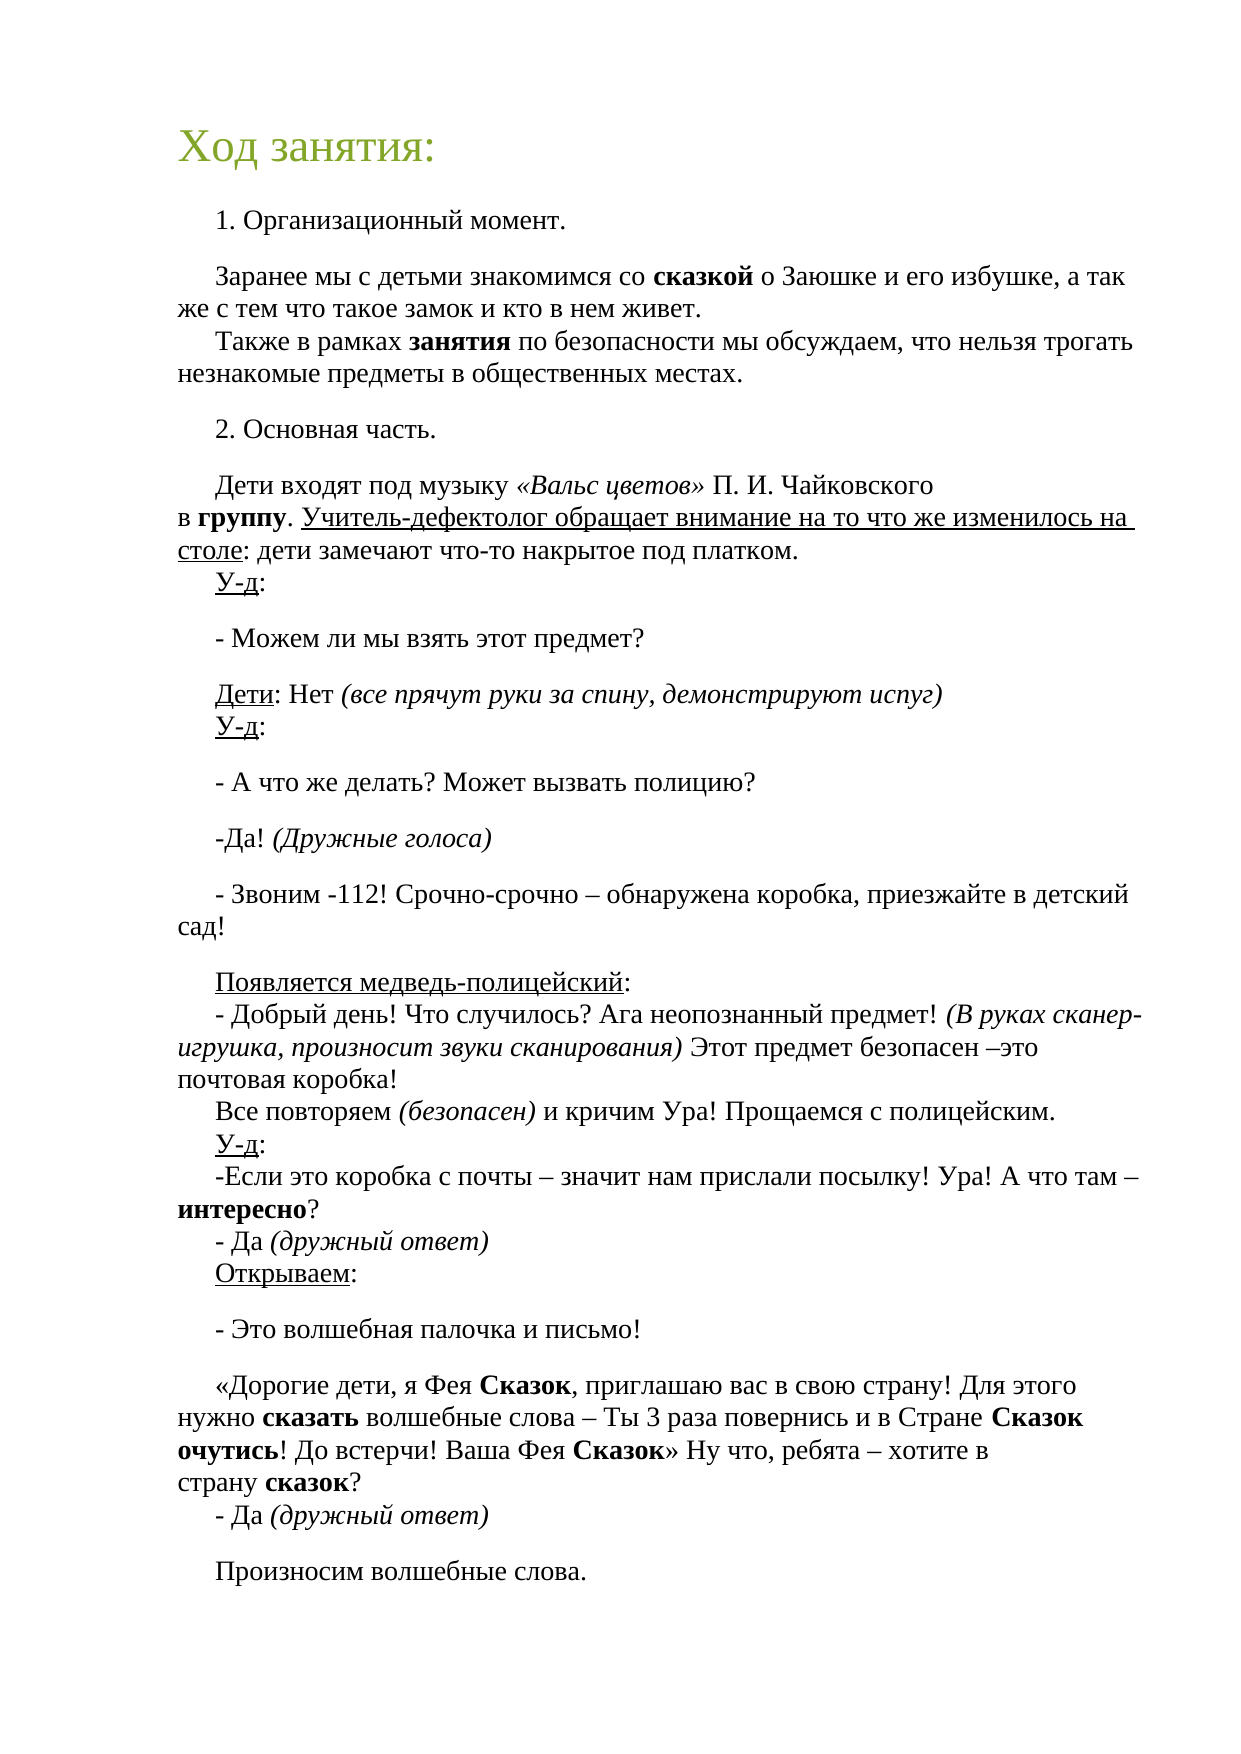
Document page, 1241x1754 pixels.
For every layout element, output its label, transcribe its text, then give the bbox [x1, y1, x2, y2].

text - Да (дружный ответ) [177, 1498, 1152, 1530]
text У-д: [177, 709, 1152, 742]
text Все повторяем (безопасен) и кричим Ура! Прощаемся с полицейским. [177, 1094, 1152, 1127]
text Дети входят под музыку «Вальс цветов» П. И. Чайковского в группу. Учитель-дефектолог обращает внимание на то что же изменилось на столе: дети замечают что-то накрытое под платком. [177, 468, 1152, 565]
text Ход занятия: [177, 118, 1152, 172]
text -Если это коробка с почты – значит нам прислали посылку! Ура! А что там –интересно? [177, 1159, 1152, 1224]
text - Да (дружный ответ) [177, 1224, 1152, 1256]
text Произносим волшебные слова. [177, 1553, 1152, 1586]
text - Это волшебная палочка и письмо! [177, 1312, 1152, 1345]
text Появляется медведь-полицейский: [177, 965, 1152, 997]
text 1. Организационный момент. [177, 203, 1152, 236]
text Также в рамках занятия по безопасности мы обсуждаем, что нельзя трогать незнакомые предметы в общественных местах. [177, 324, 1152, 389]
text У-д: [177, 1127, 1152, 1159]
text Заранее мы с детьми знакомимся со сказкой о Заюшке и его избушке, а так же с тем что такое замок и кто в нем живет. [177, 259, 1152, 324]
text - А что же делать? Может вызвать полицию? [177, 765, 1152, 797]
text - Добрый день! Что случилось? Ага неопознанный предмет! (В руках сканер-игрушка, произносит звуки сканирования) Этот предмет безопасен –это почтовая коробка! [177, 997, 1152, 1094]
text «Дорогие дети, я Фея Сказок, приглашаю вас в свою страну! Для этого нужно сказать волшебные слова – Ты 3 раза повернись и в Стране Сказок очутись! До встерчи! Ваша Фея Сказок» Ну что, ребята – хотите в страну сказок? [177, 1368, 1152, 1498]
text - Звоним -112! Срочно-срочно – обнаружена коробка, приезжайте в детский сад! [177, 877, 1152, 941]
text - Можем ли мы взять этот предмет? [177, 621, 1152, 653]
text У-д: [177, 565, 1152, 597]
text Открываем: [177, 1256, 1152, 1289]
text Дети: Нет (все прячут руки за спину, демонстрируют испуг) [177, 677, 1152, 709]
text -Да! (Дружные голоса) [177, 821, 1152, 853]
text 2. Основная часть. [177, 412, 1152, 444]
